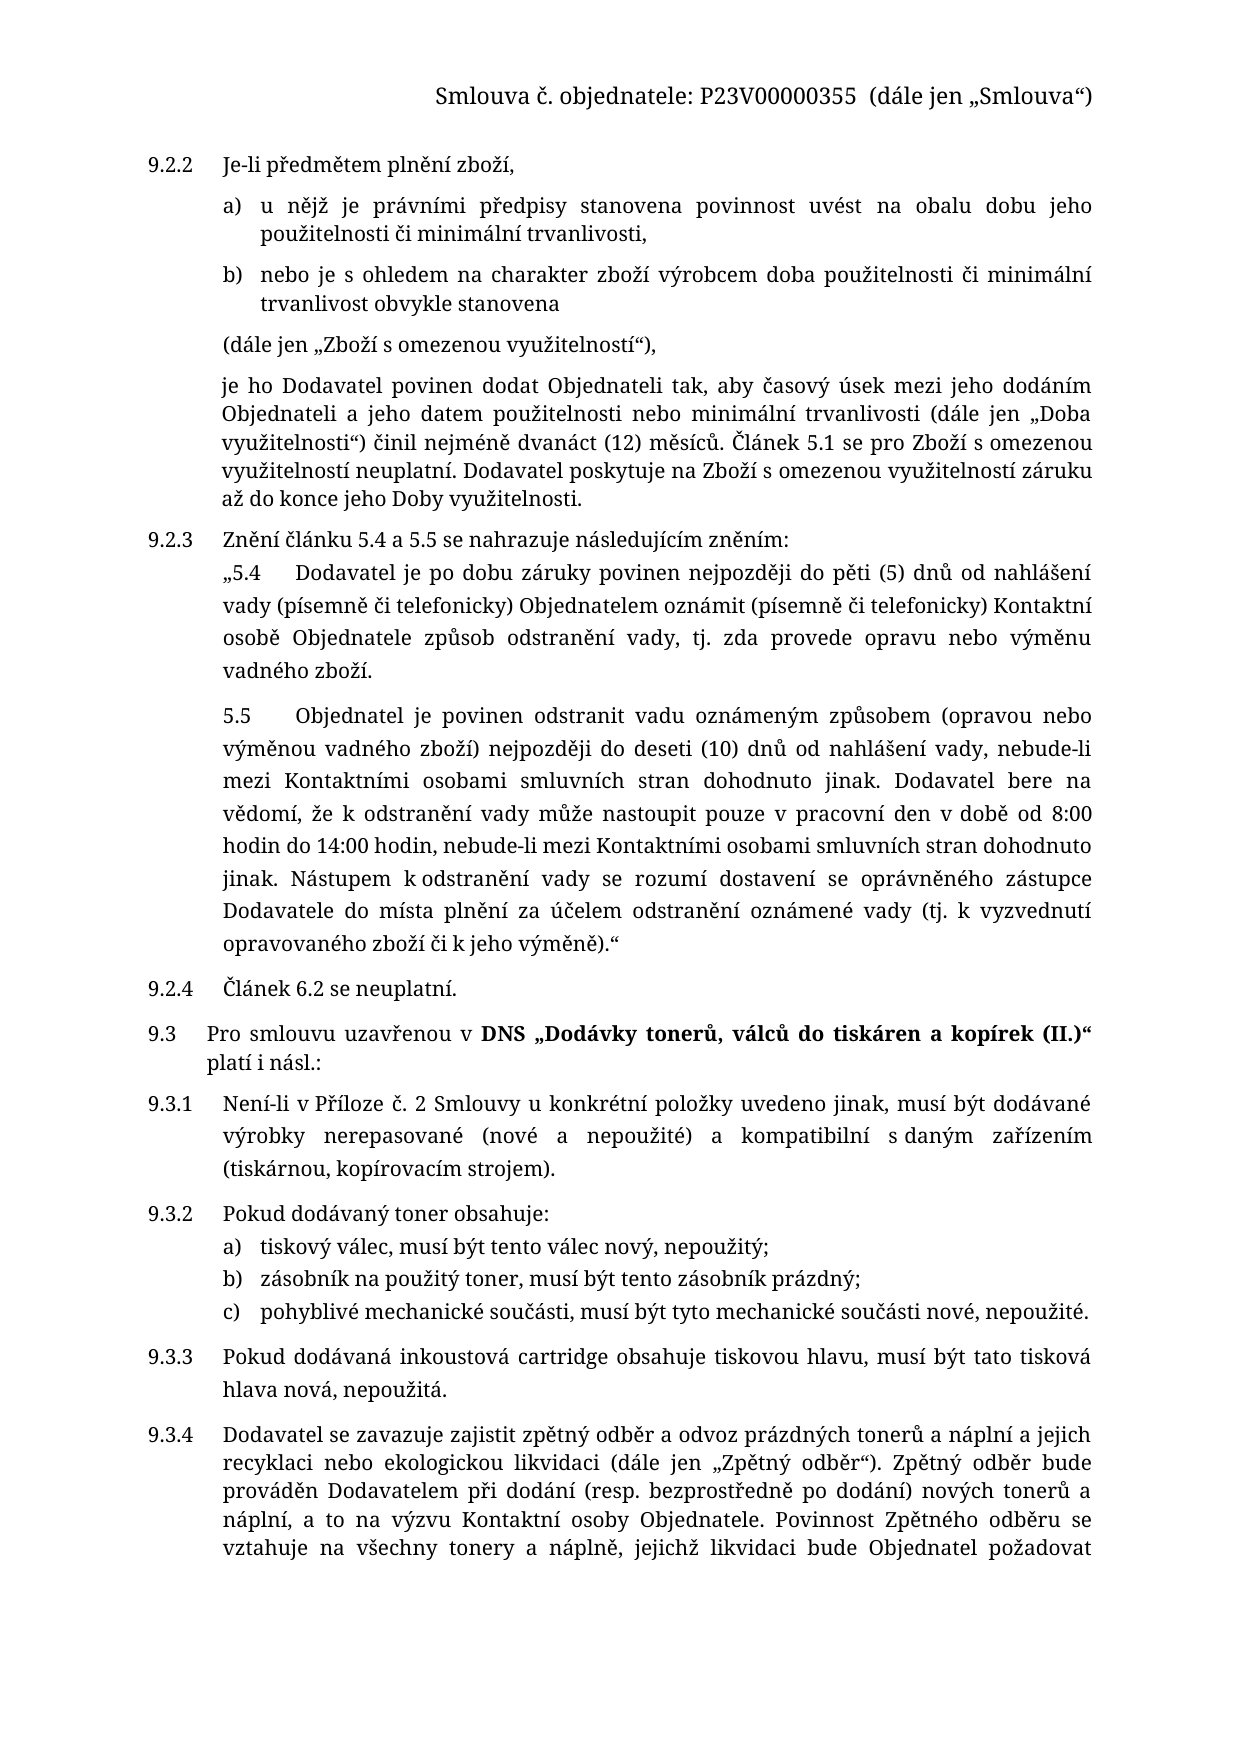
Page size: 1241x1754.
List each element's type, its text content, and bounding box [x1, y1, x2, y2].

list Pokud dodávaný toner obsahuje: [148, 1199, 1093, 1228]
list zásobník na použitý toner, musí být tento zásobník prázdný; [223, 1264, 1093, 1293]
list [148, 1420, 1093, 1562]
list u nějž je právními předpisy stanovena povinnost uvést na obalu dobu jeho použitelnosti či minimální trvanlivosti, [223, 191, 1093, 248]
list Není-li v Příloze č. 2 Smlouvy u konkrétní položky uvedeno jinak, musí být dodávané výrobky nerepasované (nové a nepoužité) a kompatibilní s daným zařízením (tiskárnou, kopírovacím strojem). [148, 1089, 1093, 1182]
list pohyblivé mechanické součásti, musí být tyto mechanické součásti nové, nepoužité. [223, 1297, 1093, 1325]
list Je-li předmětem plnění zboží, [148, 150, 1093, 179]
list 5.5 Objednatel je povinen odstranit vadu oznámeným způsobem (opravou nebo výměnou vadného zboží) nejpozději do deseti (10) dnů od nahlášení vady, nebude-li mezi Kontaktními osobami smluvních stran dohodnuto jinak. Dodavatel bere na vědomí, že k odstranění vady může nastoupit pouze v pracovní den v době od 8:00 hodin do 14:00 hodin, nebude-li mezi Kontaktními osobami smluvních stran dohodnuto jinak. Nástupem k odstranění vady se rozumí dostavení se oprávněného zástupce Dodavatele do místa plnění za účelem odstranění oznámené vady (tj. k vyzvednutí opravovaného zboží či k jeho výměně).“ [223, 701, 1093, 958]
list Pro smlouvu uzavřenou v DNS „Dodávky tonerů, válců do tiskáren a kopírek (II.)“ platí i násl.: [148, 1019, 1093, 1076]
list „5.4 Dodavatel je po dobu záruky povinen nejpozději do pěti (5) dnů od nahlášení vady (písemně či telefonicky) Objednatelem oznámit (písemně či telefonicky) Kontaktní osobě Objednatele způsob odstranění vady, tj. zda provede opravu nebo výměnu vadného zboží. [223, 558, 1093, 684]
text (dále jen „Zboží s omezenou využitelností“), [223, 330, 1093, 358]
list Znění článku 5.4 a 5.5 se nahrazuje následujícím zněním: [148, 526, 1093, 554]
list Článek 6.2 se neuplatní. [148, 974, 1093, 1003]
list tiskový válec, musí být tento válec nový, nepoužitý; [223, 1232, 1093, 1260]
list Pokud dodávaná inkoustová cartridge obsahuje tiskovou hlavu, musí být tato tisková hlava nová, nepoužitá. [148, 1342, 1093, 1403]
list nebo je s ohledem na charakter zboží výrobcem doba použitelnosti či minimální trvanlivost obvykle stanovena [223, 261, 1093, 317]
text je ho Dodavatel povinen dodat Objednateli tak, aby časový úsek mezi jeho dodáním Objednateli a jeho datem použitelnosti nebo minimální trvanlivosti (dále jen „Doba využitelnosti“) činil nejméně dvanáct (12) měsíců. Článek 5.1 se pro Zboží s omezenou využitelností neuplatní. Dodavatel poskytuje na Zboží s omezenou využitelností záruku až do konce jeho Doby využitelnosti. [221, 371, 1093, 513]
